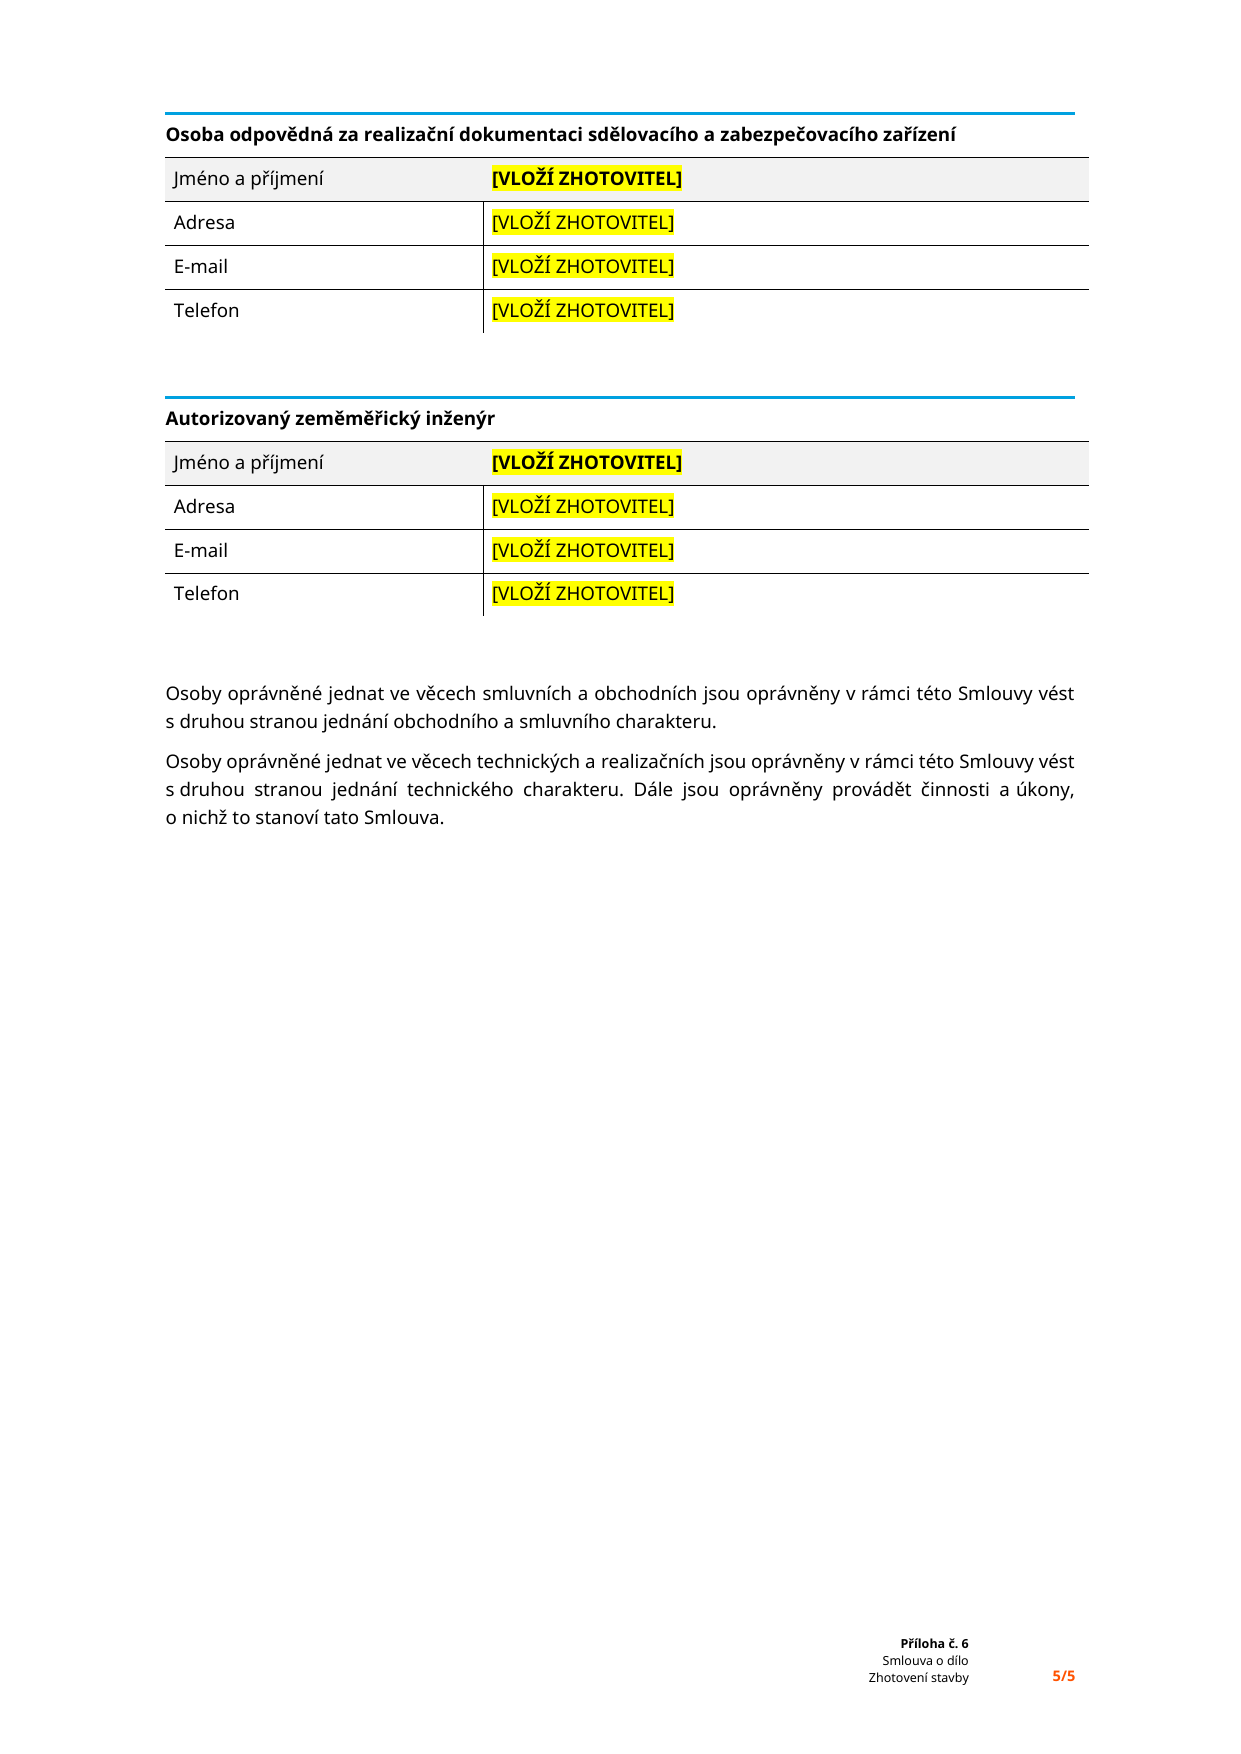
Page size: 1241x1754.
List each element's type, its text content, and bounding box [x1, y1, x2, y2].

table_cell [VLOŽÍ ZHOTOVITEL] [484, 574, 1089, 616]
text Osoby oprávněné jednat ve věcech smluvních a obchodních jsou oprávněny v rámci této Smlouvy vést s druhou stranou jednání obchodního a smluvního charakteru. [165, 680, 1075, 733]
text Osoby oprávněné jednat ve věcech technických a realizačních jsou oprávněny v rámci této Smlouvy vést s druhou stranou jednání technického charakteru. Dále jsou oprávněny provádět činnosti a úkony, o nichž to stanoví tato Smlouva. [165, 748, 1075, 830]
table_header [VLOŽÍ ZHOTOVITEL] [484, 442, 1089, 485]
table_header [VLOŽÍ ZHOTOVITEL] [484, 158, 1089, 201]
table_cell Telefon [165, 290, 483, 332]
table_cell Adresa [165, 202, 483, 245]
table_cell [VLOŽÍ ZHOTOVITEL] [484, 246, 1089, 289]
text Autorizovaný zeměměřický inženýr [165, 399, 1075, 431]
text Osoba odpovědná za realizační dokumentaci sdělovacího a zabezpečovacího zařízení [165, 115, 1075, 147]
table_header Jméno a příjmení [165, 442, 484, 485]
table_cell Adresa [165, 486, 483, 529]
table_cell E-mail [165, 530, 483, 572]
table_cell Telefon [165, 574, 483, 616]
table_cell [VLOŽÍ ZHOTOVITEL] [484, 290, 1089, 332]
table_cell E-mail [165, 246, 483, 289]
table_cell [VLOŽÍ ZHOTOVITEL] [484, 530, 1089, 572]
table_cell [VLOŽÍ ZHOTOVITEL] [484, 486, 1089, 529]
table_header Jméno a příjmení [165, 158, 484, 201]
table_cell [VLOŽÍ ZHOTOVITEL] [484, 202, 1089, 245]
